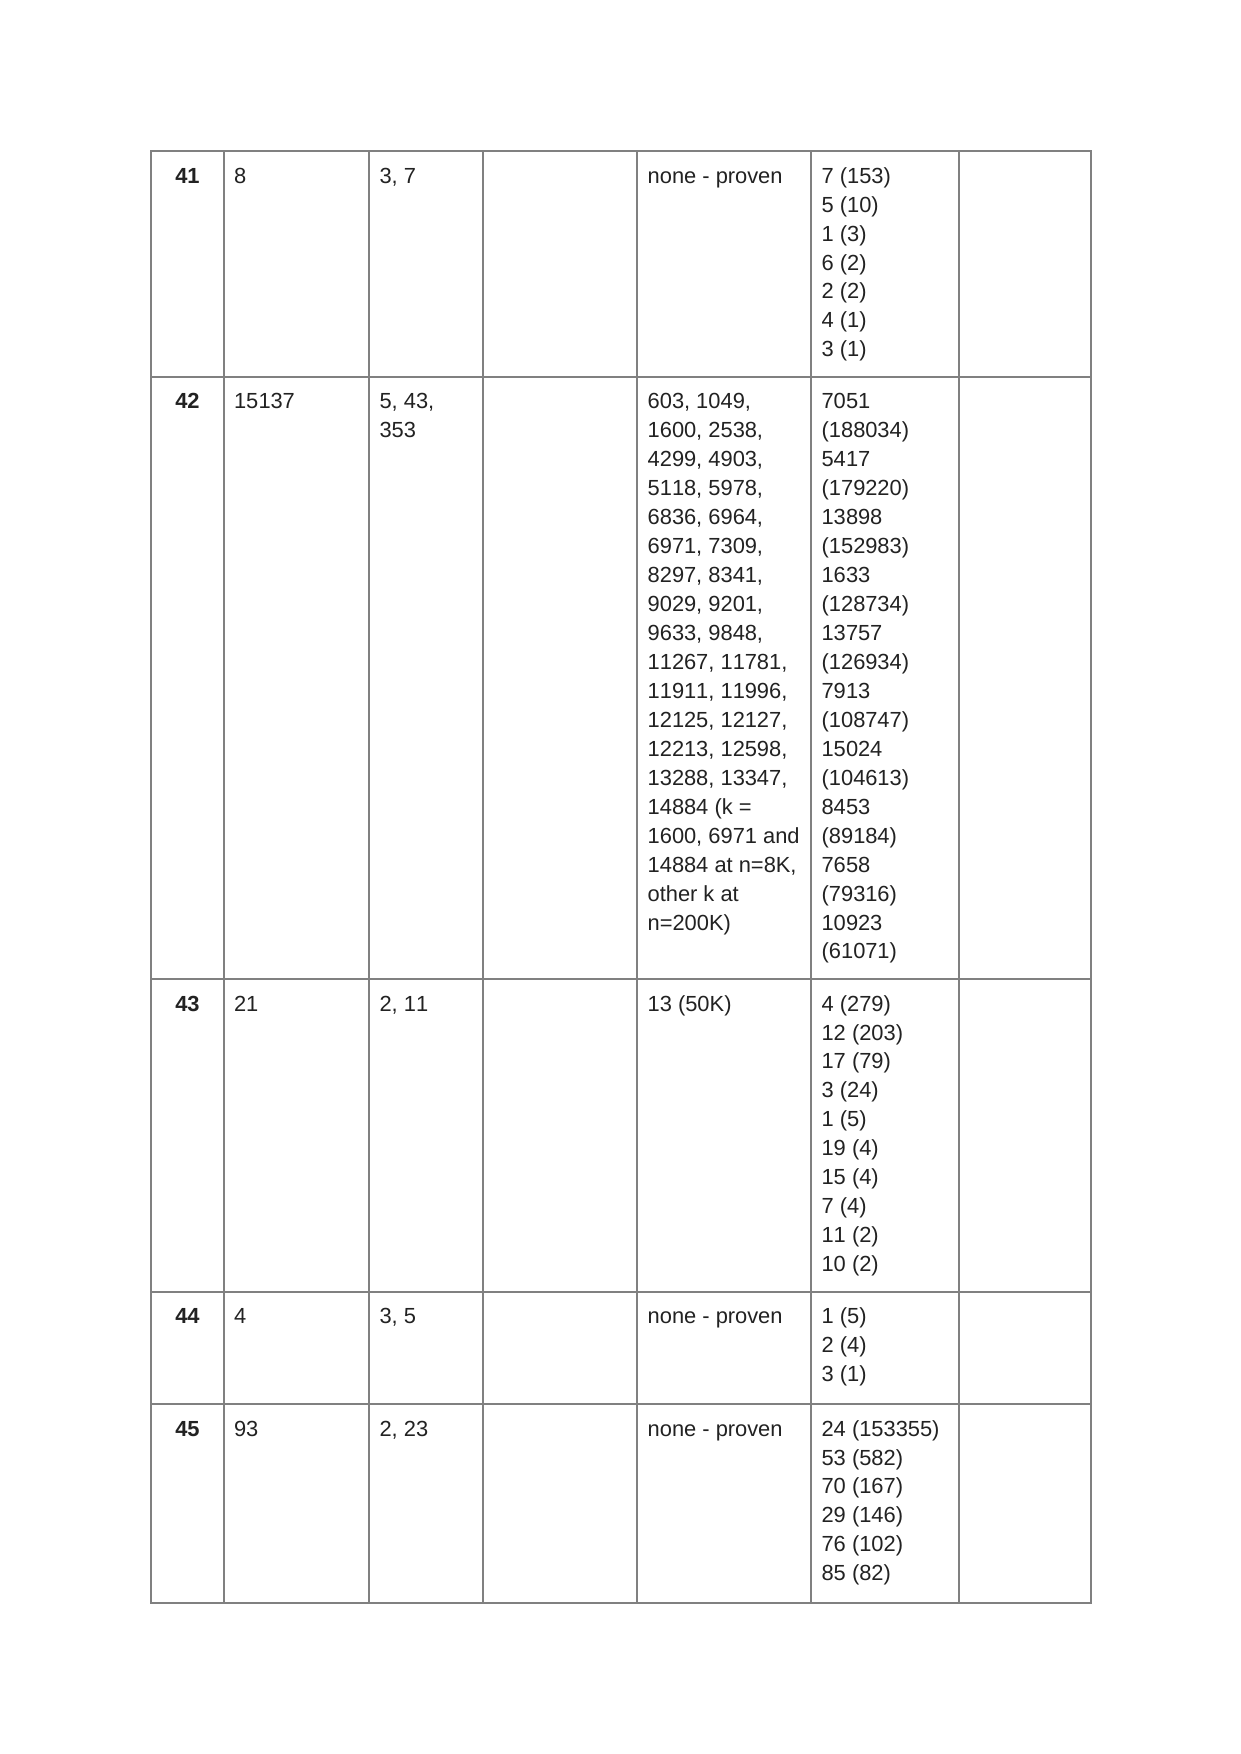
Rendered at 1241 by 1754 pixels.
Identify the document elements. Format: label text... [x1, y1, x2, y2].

table_cell 41 [152, 152, 223, 376]
table_cell 93 [225, 1405, 368, 1602]
table_cell [484, 980, 636, 1291]
table_cell [960, 980, 1090, 1291]
table_cell [960, 1405, 1090, 1602]
table_cell 8 [225, 152, 368, 376]
table_cell none - proven [638, 1293, 810, 1403]
table_cell 45 [152, 1405, 223, 1602]
table_cell 2, 23 [370, 1405, 482, 1602]
table_cell 43 [152, 980, 223, 1291]
table_cell [484, 378, 636, 978]
table_cell 7051 (188034) 5417 (179220) 13898 (152983) 1633 (128734) 13757 (126934) 7913 (108747) 15024 (104613) 8453 (89184) 7658 (79316) 10923 (61071) [812, 378, 958, 978]
table_cell none - proven [638, 152, 810, 376]
table_cell 42 [152, 378, 223, 978]
table_cell 21 [225, 980, 368, 1291]
table_cell 1 (5) 2 (4) 3 (1) [812, 1293, 958, 1403]
table_cell 603, 1049, 1600, 2538, 4299, 4903, 5118, 5978, 6836, 6964, 6971, 7309, 8297, 8341, 9029, 9201, 9633, 9848, 11267, 11781, 11911, 11996, 12125, 12127, 12213, 12598, 13288, 13347, 14884 (k = 1600, 6971 and 14884 at n=8K, other k at n=200K) [638, 378, 810, 978]
table_cell [960, 378, 1090, 978]
table_cell 44 [152, 1293, 223, 1403]
table_cell 3, 5 [370, 1293, 482, 1403]
table_cell 7 (153) 5 (10) 1 (3) 6 (2) 2 (2) 4 (1) 3 (1) [812, 152, 958, 376]
table_cell 15137 [225, 378, 368, 978]
table_cell [960, 152, 1090, 376]
table_cell [484, 152, 636, 376]
table_cell 4 (279) 12 (203) 17 (79) 3 (24) 1 (5) 19 (4) 15 (4) 7 (4) 11 (2) 10 (2) [812, 980, 958, 1291]
table_cell [960, 1293, 1090, 1403]
table_cell 2, 11 [370, 980, 482, 1291]
table_cell none - proven [638, 1405, 810, 1602]
table_cell 13 (50K) [638, 980, 810, 1291]
table_cell 4 [225, 1293, 368, 1403]
table_cell [484, 1293, 636, 1403]
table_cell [812, 1405, 958, 1602]
table_cell 3, 7 [370, 152, 482, 376]
table_cell 5, 43, 353 [370, 378, 482, 978]
table_cell [484, 1405, 636, 1602]
